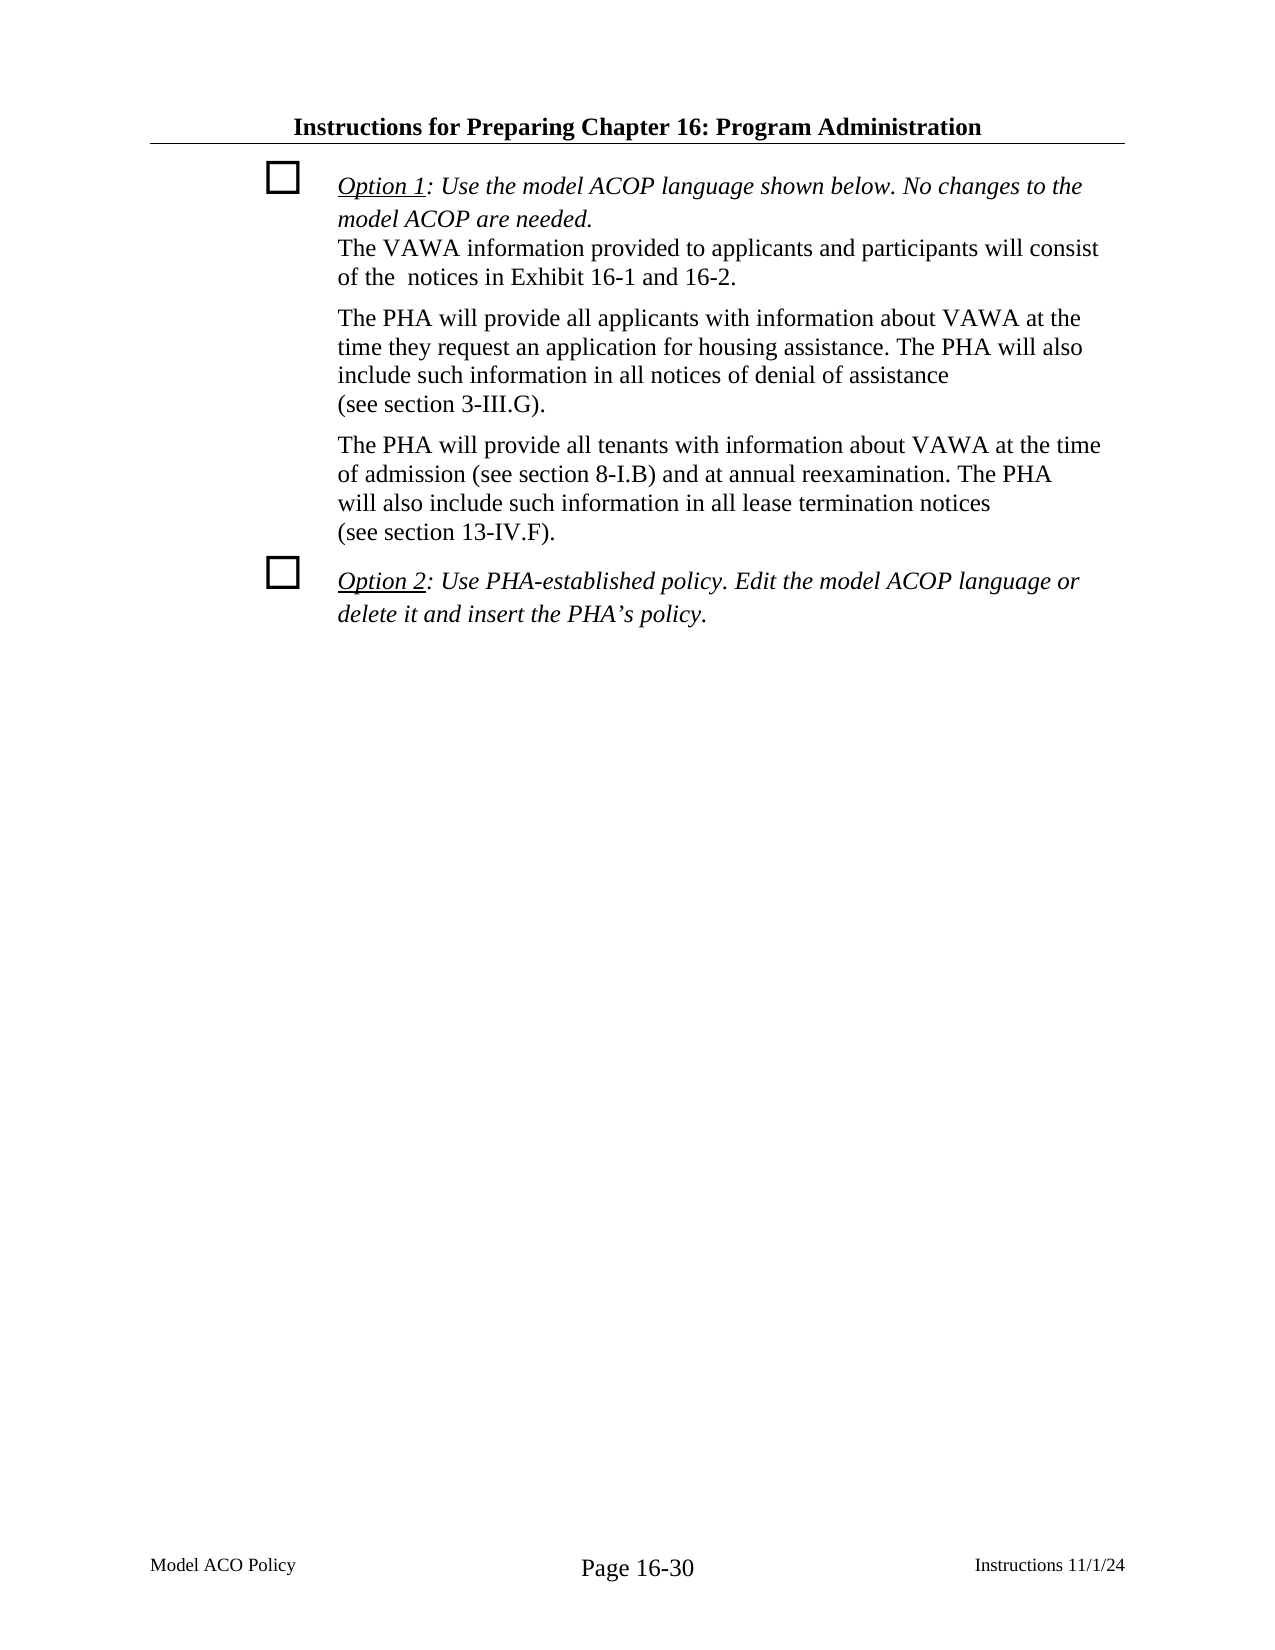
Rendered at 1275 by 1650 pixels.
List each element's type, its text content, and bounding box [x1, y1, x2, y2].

text The PHA will provide all applicants with information about VAWA at the time they request an application for housing assistance. The PHA will also include such information in all notices of denial of assistance (see section 3-III.G). [337, 303, 1125, 418]
text Option 1: Use the model ACOP language shown below. No changes to the model ACOP are needed. [262, 162, 1125, 233]
text The PHA will provide all tenants with information about VAWA at the time of admission (see section 8-I.B) and at annual reexamination. The PHA will also include such information in all lease termination notices (see section 13-IV.F). [337, 430, 1125, 545]
text The VAWA information provided to applicants and participants will consist of the notices in Exhibit 16-1 and 16-2. [337, 233, 1125, 290]
text Option 2: Use PHA-established policy. Edit the model ACOP language or delete it and insert the PHA’s policy. [262, 558, 1125, 628]
